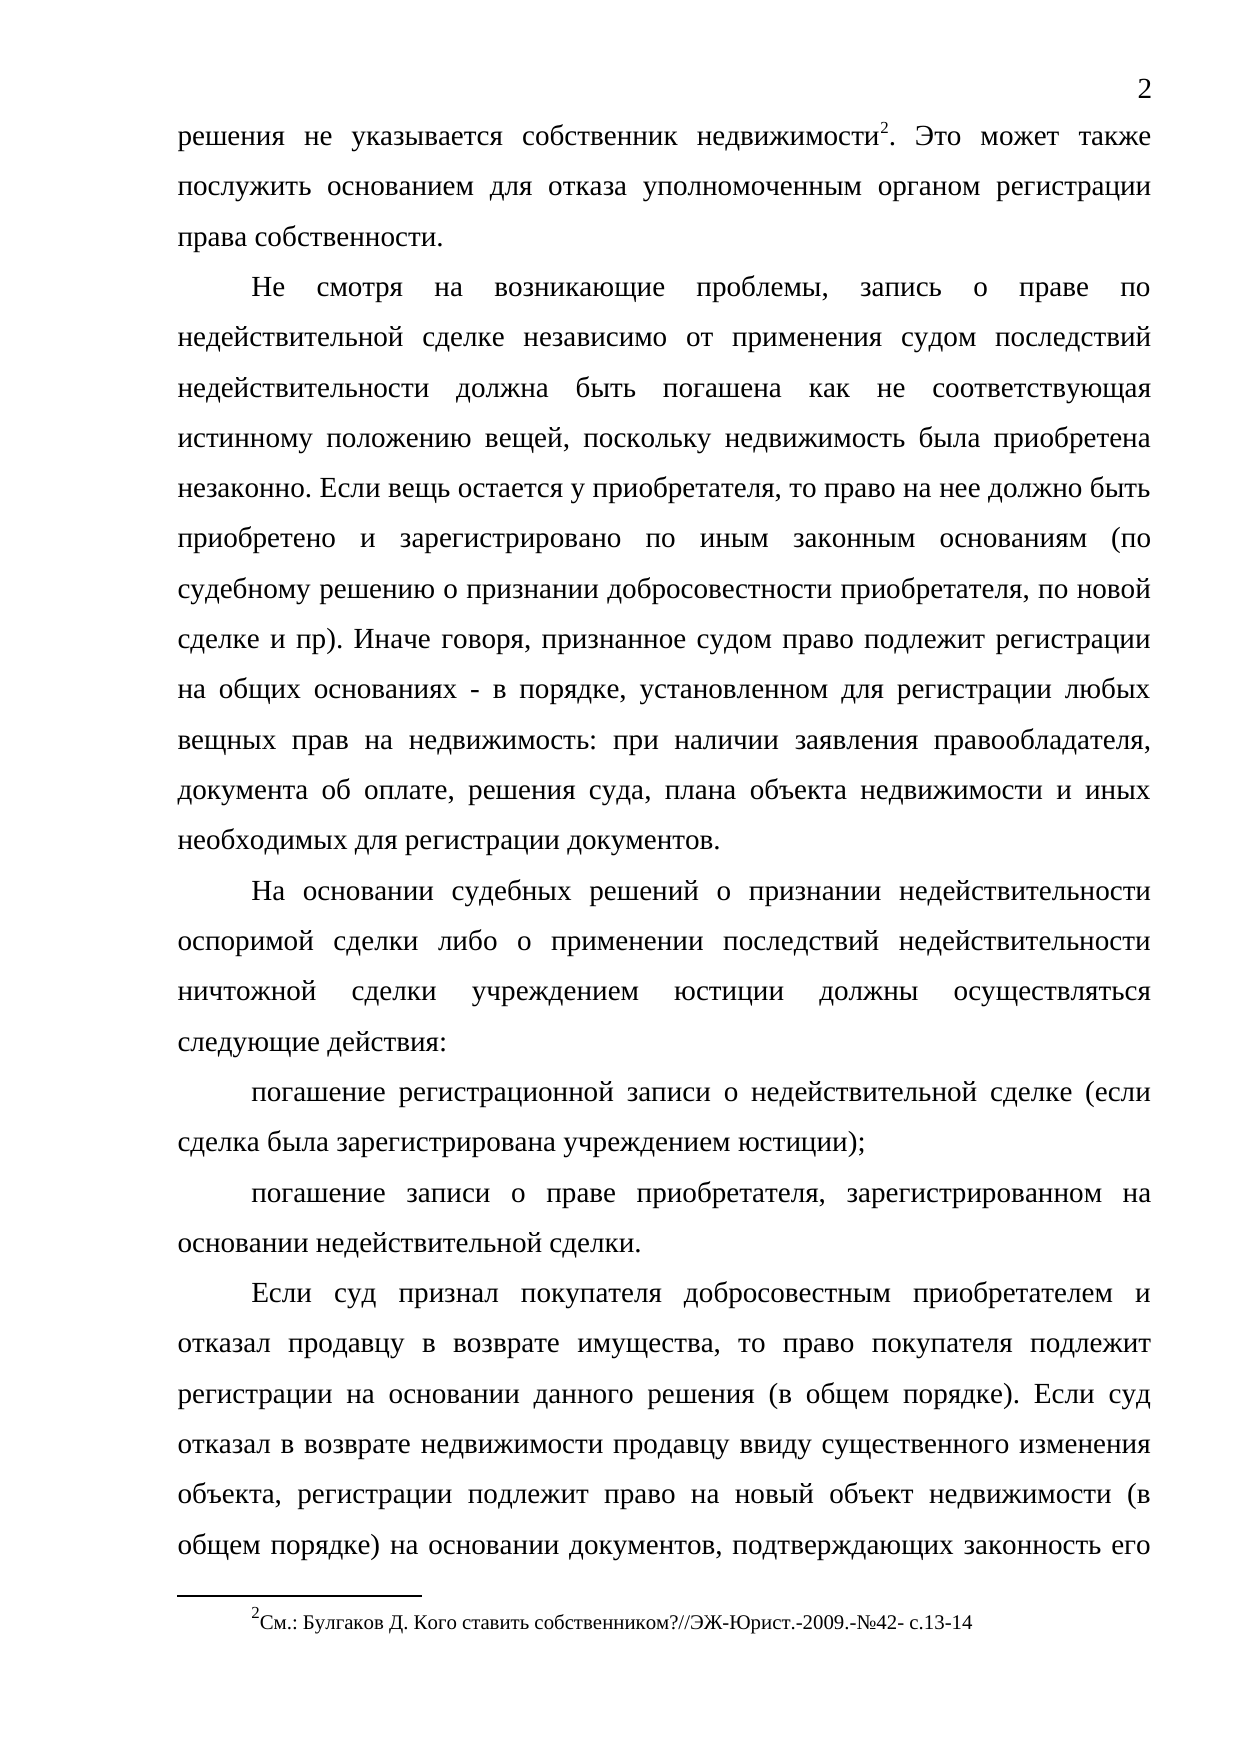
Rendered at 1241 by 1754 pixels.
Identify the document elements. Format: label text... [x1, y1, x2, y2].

text погашение регистрационной записи о недействительной сделке (если сделка была зарегистрирована учреждением юстиции); [177, 1074, 1152, 1158]
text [177, 118, 1152, 252]
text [177, 1275, 1152, 1560]
text Не смотря на возникающие проблемы, запись о праве по недействительной сделке независимо от применения судом последствий недействительности должна быть погашена как не соответствующая истинному положению вещей, поскольку недвижимость была приобретена незаконно. Если вещь остается у приобретателя, то право на нее должно быть приобретено и зарегистрировано по иным законным основаниям (по судебному решению о признании добросовестности приобретателя, по новой сделке и пр). Иначе говоря, признанное судом право подлежит регистрации на общих основаниях - в порядке, установленном для регистрации любых вещных прав на недвижимость: при наличии заявления правообладателя, документа об оплате, решения суда, плана объекта недвижимости и иных необходимых для регистрации документов. [177, 269, 1152, 856]
text погашение записи о праве приобретателя, зарегистрированном на основании недействительной сделки. [177, 1175, 1152, 1258]
text На основании судебных решений о признании недействительности оспоримой сделки либо о применении последствий недействительности ничтожной сделки учреждением юстиции должны осуществляться следующие действия: [177, 873, 1152, 1057]
